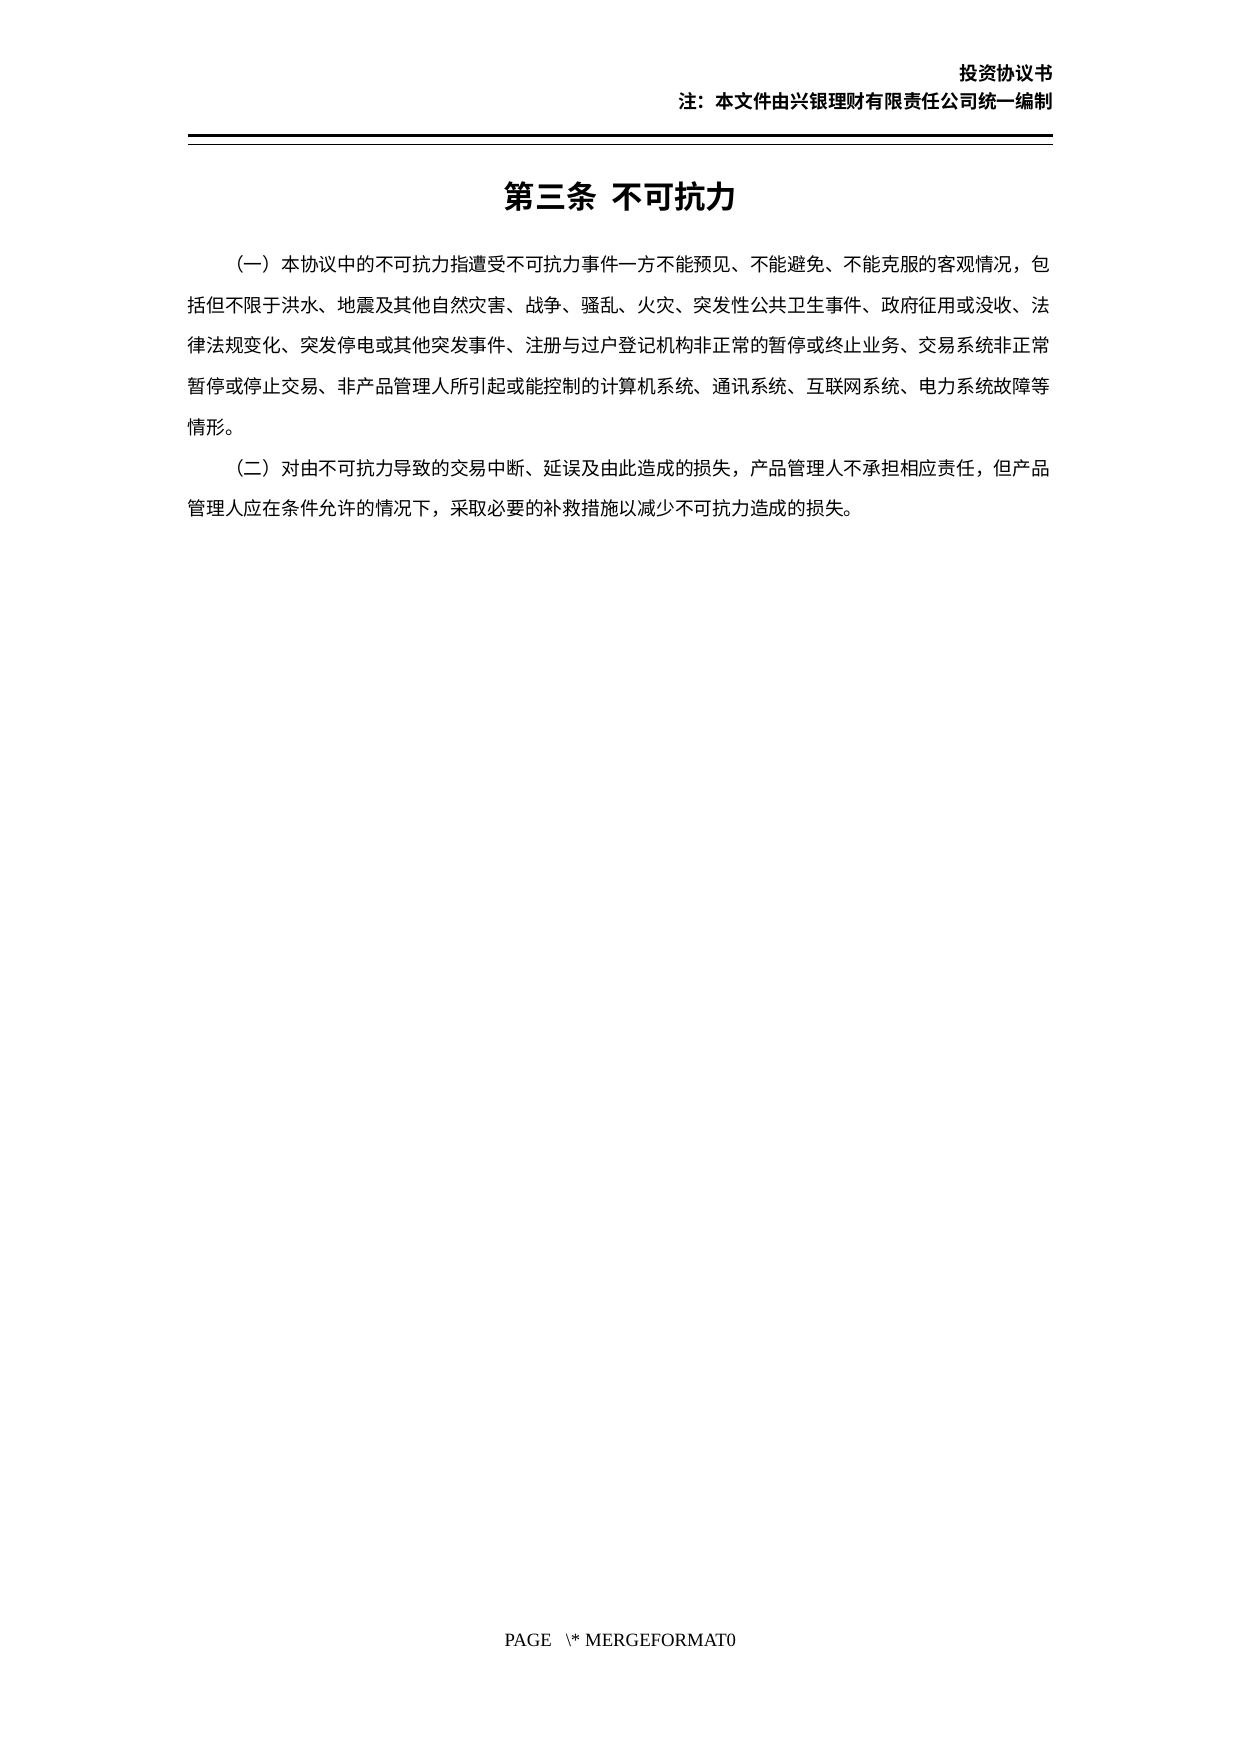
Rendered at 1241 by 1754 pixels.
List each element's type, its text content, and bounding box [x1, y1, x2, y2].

subtitle 第三条 不可抗力 [187, 162, 1053, 227]
text （二）对由不可抗力导致的交易中断、延误及由此造成的损失，产品管理人不承担相应责任，但产品管理人应在条件允许的情况下，采取必要的补救措施以减少不可抗力造成的损失。 [187, 453, 1053, 521]
text （一）本协议中的不可抗力指遭受不可抗力事件一方不能预见、不能避免、不能克服的客观情况，包括但不限于洪水、地震及其他自然灾害、战争、骚乱、火灾、突发性公共卫生事件、政府征用或没收、法律法规变化、突发停电或其他突发事件、注册与过户登记机构非正常的暂停或终止业务、交易系统非正常暂停或停止交易、非产品管理人所引起或能控制的计算机系统、通讯系统、互联网系统、电力系统故障等情形。 [187, 249, 1053, 440]
